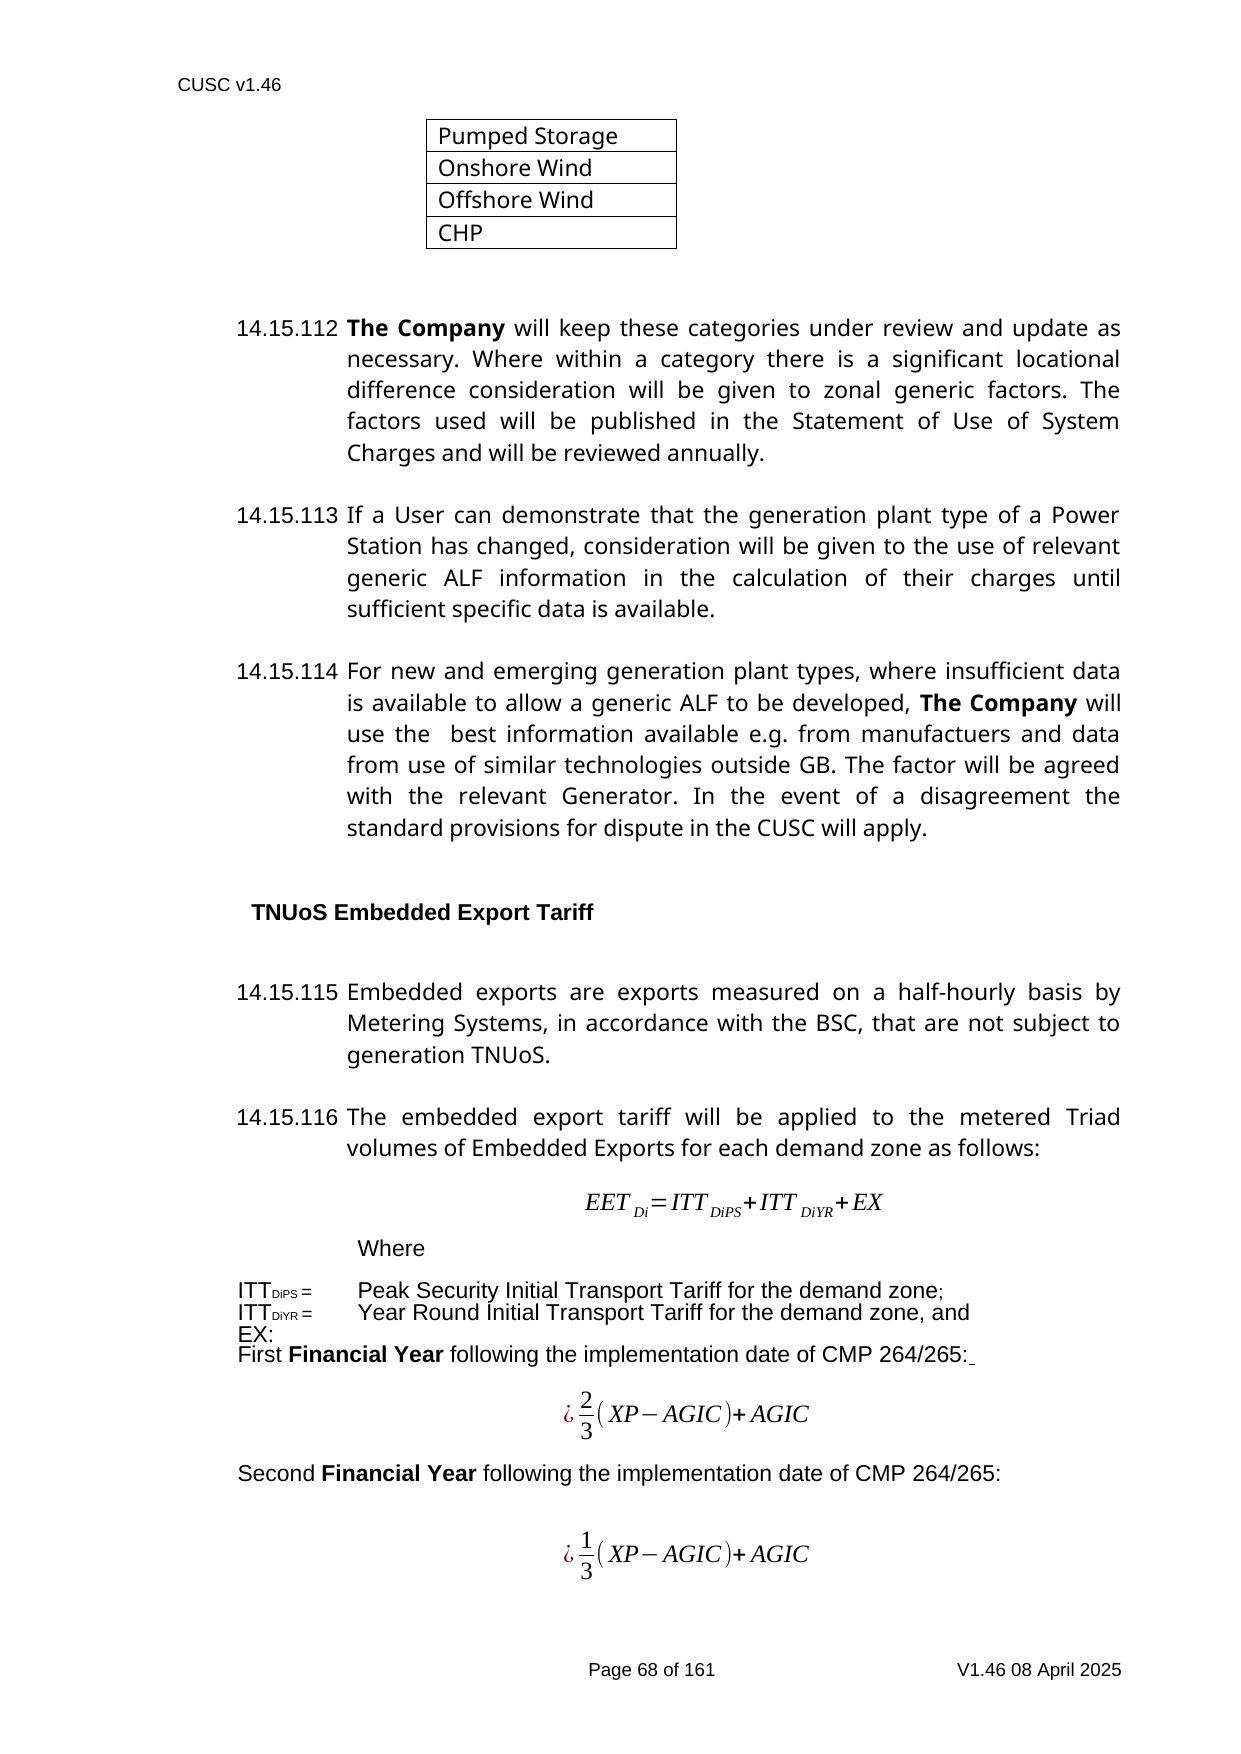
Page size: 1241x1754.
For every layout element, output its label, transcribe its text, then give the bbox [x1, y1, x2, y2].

text ITTDiYR = Year Round Initial Transport Tariff for the demand zone, and [237, 1303, 1121, 1325]
table_cell Onshore Wind [427, 152, 676, 183]
table_cell Offshore Wind [427, 184, 676, 216]
list For new and emerging generation plant types, where insufficient data is available to allow a generic ALF to be developed, The Company will use the best information available e.g. from manufactuers and data from use of similar technologies outside GB. The factor will be agreed with the relevant Generator. In the event of a disagreement the standard provisions for dispute in the CUSC will apply. [236, 655, 1121, 843]
list The Company will keep these categories under review and update as necessary. Where within a category there is a significant locational difference consideration will be given to zonal generic factors. The factors used will be published in the Statement of Use of System Charges and will be reviewed annually. [236, 311, 1121, 468]
text Second Financial Year following the implementation date of CMP 264/265: [237, 1465, 1121, 1486]
list The embedded export tariff will be applied to the metered Triad volumes of Embedded Exports for each demand zone as follows: [236, 1101, 1121, 1164]
table_cell Pumped Storage [427, 120, 676, 151]
text EX: [237, 1325, 1121, 1347]
list Embedded exports are exports measured on a half-hourly basis by Metering Systems, in accordance with the BSC, that are not subject to generation TNUoS. [236, 976, 1121, 1070]
subtitle TNUoS Embedded Export Tariff [251, 899, 1121, 926]
table_cell CHP [427, 217, 676, 248]
text First Financial Year following the implementation date of CMP 264/265: [237, 1347, 1121, 1367]
list If a User can demonstrate that the generation plant type of a Power Station has changed, consideration will be given to the use of relevant generic ALF information in the calculation of their charges until sufficient specific data is available. [236, 499, 1121, 624]
text ITTDiPS = Peak Security Initial Transport Tariff for the demand zone; [237, 1282, 1121, 1303]
text Where [357, 1239, 1121, 1261]
